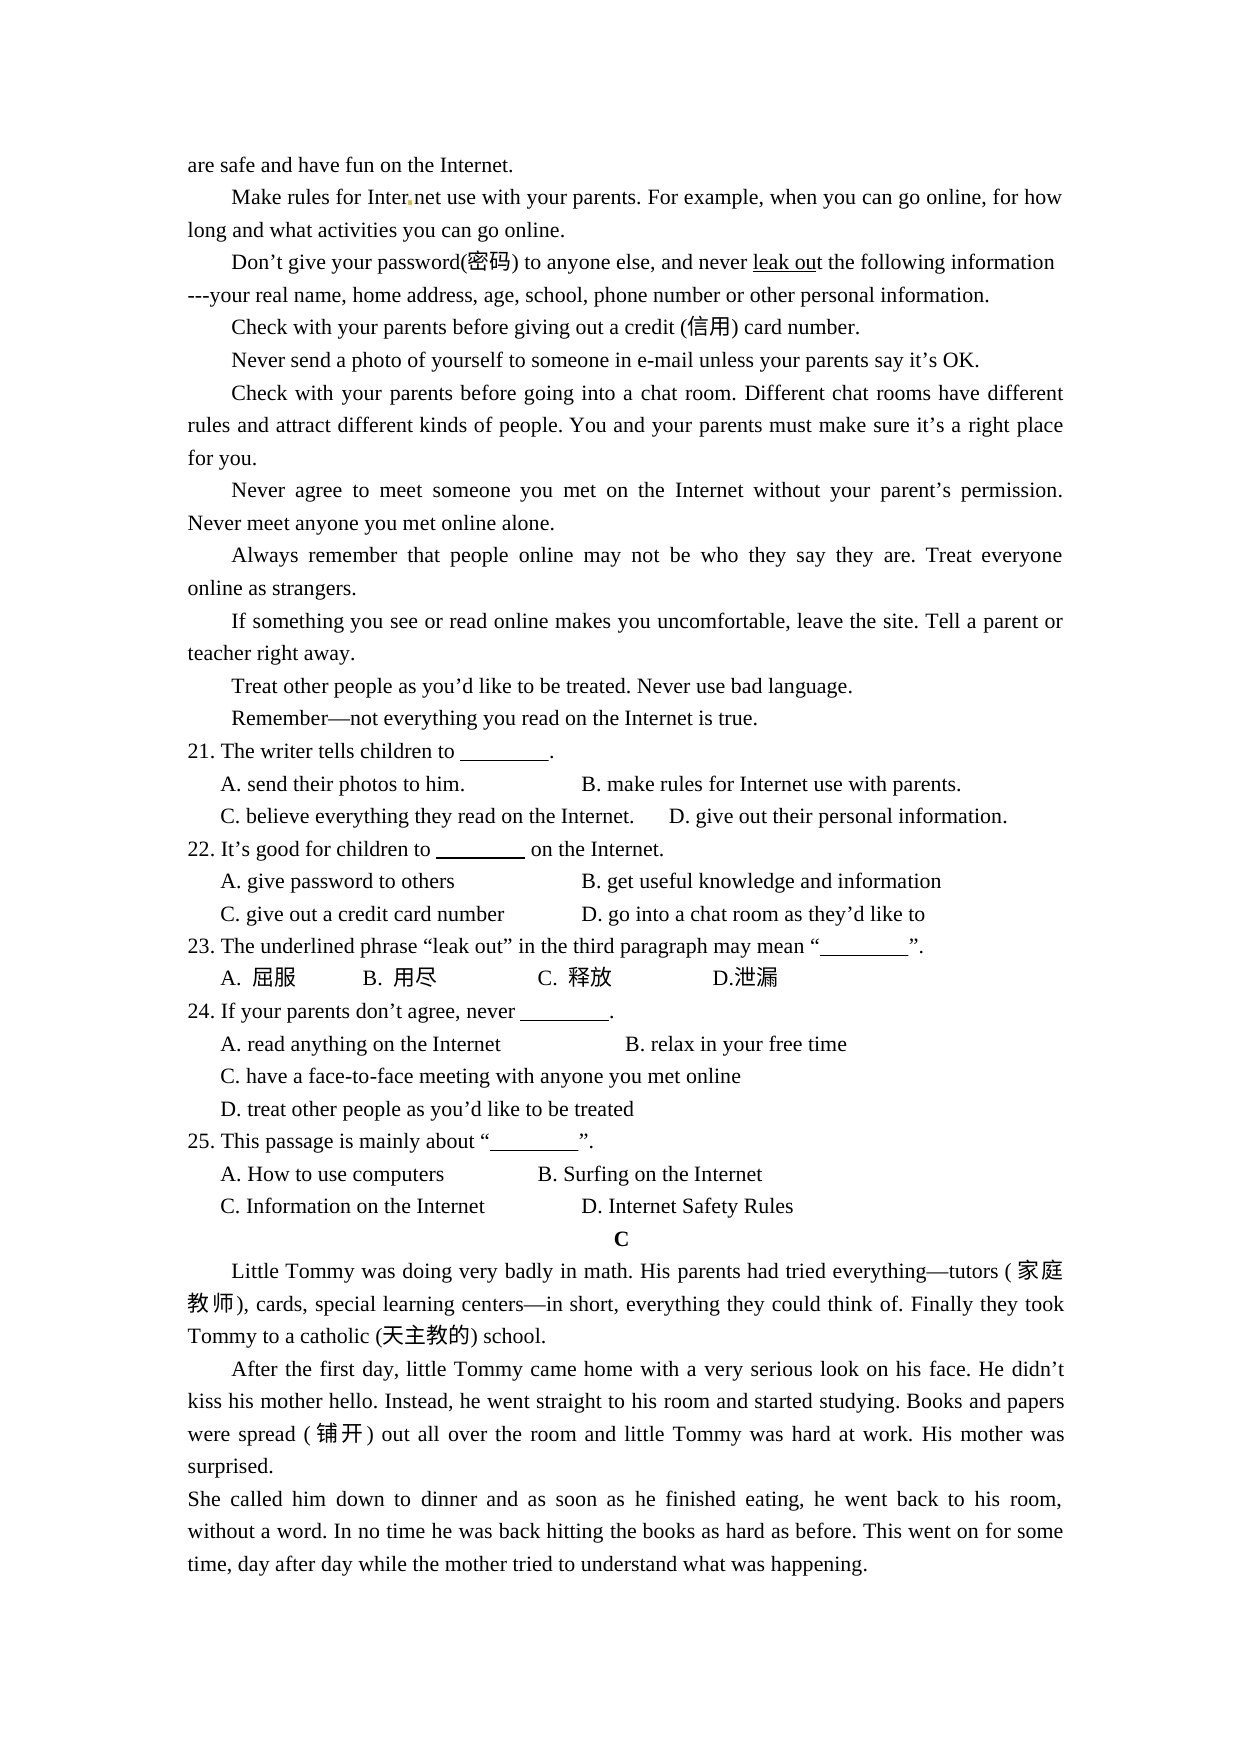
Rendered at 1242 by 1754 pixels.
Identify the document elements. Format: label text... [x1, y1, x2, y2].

text 24. If your parents don’t agree, never . [187, 998, 618, 1023]
text Little Tommy was doing very badly in math. His parents had tried everything—tutors ( 家庭 教师), cards, special learning centers—in short, everything they could think of. Finally they took Tommy to a catholic (天主教的) school. [187, 1252, 1064, 1350]
text D. treat other people as you’d like to be treated [220, 1096, 1071, 1121]
text She called him down to dinner and as soon as he finished eating, he went back to his room, without a word. In no time he was back hitting the books as hard as before. This went on for some time, day after day while the mother tried to understand what was happening. [187, 1486, 1063, 1576]
text A. send their photos to him. B. make rules for Internet use with parents. [220, 771, 1071, 796]
text are safe and have fun on the Internet. [187, 152, 518, 177]
text Never send a photo of yourself to someone in e-mail unless your parents say it’s OK. [231, 347, 1071, 372]
text 21. The writer tells children to . [187, 738, 558, 763]
text Check with your parents before giving out a credit (信用) card number. [231, 307, 1071, 340]
text 23. The underlined phrase “leak out” in the third paragraph may mean “ ”. [187, 933, 925, 958]
text A. give password to others B. get useful knowledge and information [220, 868, 1071, 893]
text C. give out a credit card number D. go into a chat room as they’d like to [220, 901, 1071, 926]
text Treat other people as you’d like to be treated. Never use bad language. Remember—not everything you read on the Internet is true. [231, 673, 856, 731]
text 22. It’s good for children to on the Internet. [187, 836, 666, 861]
text If something you see or read online makes you uncomfortable, leave the site. Tell a parent or teacher right away. [187, 608, 1063, 665]
text ---your real name, home address, age, school, phone number or other personal information. [187, 282, 992, 307]
text C [608, 1226, 635, 1251]
text After the first day, little Tommy came home with a very serious look on his face. He didn’t kiss his mother hello. Instead, he went straight to his room and started studying. Books and papers were spread ( 铺开) out all over the room and little Tommy was hard at work. His mother was surprised. [187, 1350, 1065, 1480]
text A. read anything on the Internet B. relax in your free time [220, 1031, 1071, 1056]
text C. Information on the Internet D. Internet Safety Rules [220, 1193, 1071, 1218]
text 25. This passage is mainly about “ ”. [187, 1128, 597, 1153]
text A. How to use computers B. Surfing on the Internet [220, 1161, 1071, 1186]
text Always remember that people online may not be who they say they are. Treat everyone online as strangers. [187, 542, 1062, 600]
text A. 屈服 B. 用尽 C. 释放 D.泄漏 [220, 958, 1071, 991]
text Make rules for Inter net use with your parents. For example, when you can go online, for how long and what activities you can go online. [187, 184, 1063, 242]
text Check with your parents before going into a chat room. Different chat rooms have different rules and attract different kinds of people. You and your parents must make sure it’s a right place for you. [187, 379, 1063, 470]
text C. have a face-to-face meeting with anyone you met online [220, 1063, 1071, 1088]
text Don’t give your password(密码) to anyone else, and never leak out the following information [231, 249, 1071, 275]
text Never agree to meet someone you met on the Internet without your parent’s permission. Never meet anyone you met online alone. [187, 477, 1063, 535]
text C. believe everything they read on the Internet. D. give out their personal information. [220, 803, 1071, 828]
